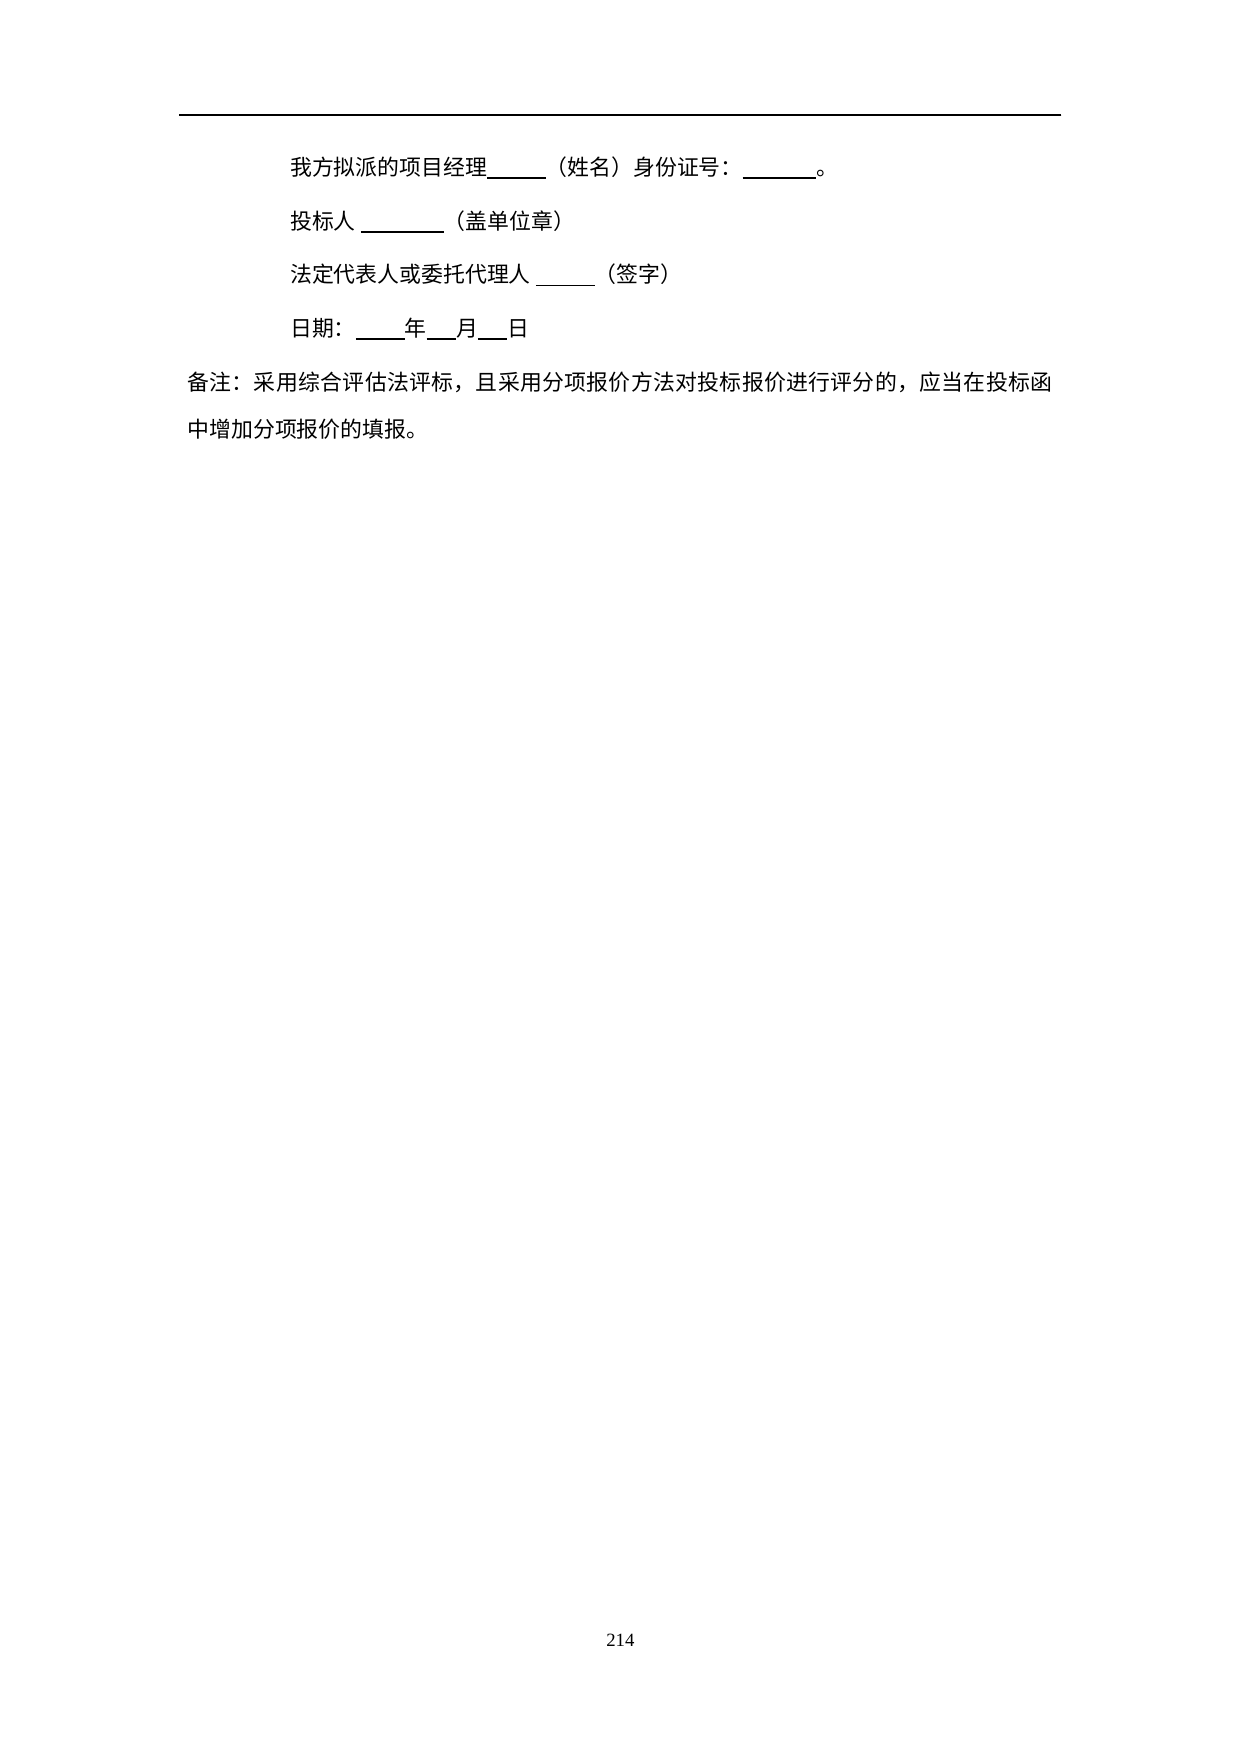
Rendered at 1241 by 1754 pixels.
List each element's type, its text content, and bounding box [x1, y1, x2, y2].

text 日期： 年 月 日 [246, 311, 1053, 343]
text 法定代表人或委托代理人 （签字） [246, 257, 1053, 289]
text 我方拟派的项目经理 （姓名）身份证号： 。 [246, 150, 1053, 182]
text 备注：采用综合评估法评标，且采用分项报价方法对投标报价进行评分的，应当在投标函中增加分项报价的填报。（二）投标函附录 [187, 365, 1053, 444]
text 投标人 （盖单位章） [246, 204, 1053, 235]
